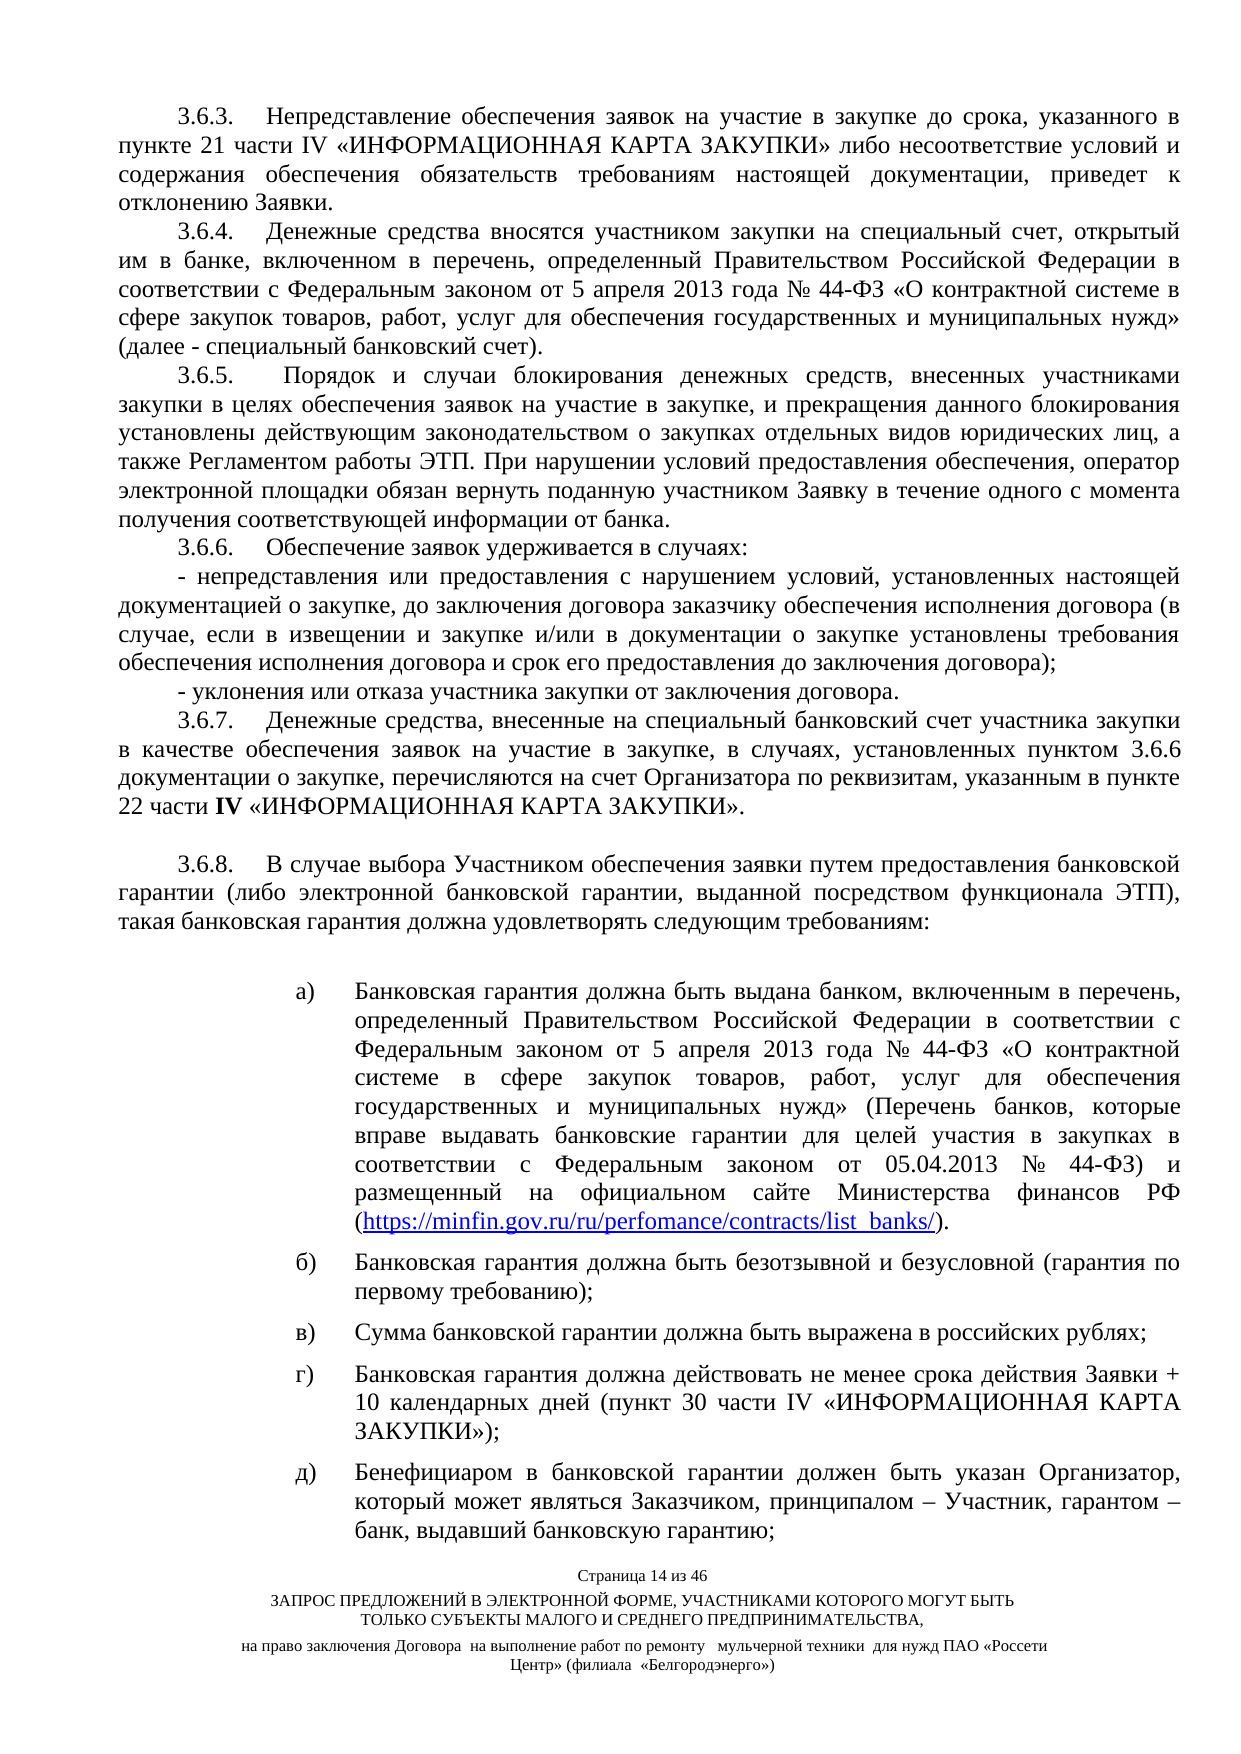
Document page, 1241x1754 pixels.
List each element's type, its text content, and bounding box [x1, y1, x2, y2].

list Банковская гарантия должна быть безотзывной и безусловной (гарантия по первому требованию); [295, 1247, 1181, 1305]
subtitle Обеспечение заявок удерживается в случаях: [118, 532, 1181, 561]
list Банковская гарантия должна быть выдана банком, включенным в перечень, определенный Правительством Российской Федерации в соответствии с Федеральным законом от 5 апреля 2013 года № 44-ФЗ «О контрактной системе в сфере закупок товаров, работ, услуг для обеспечения государственных и муниципальных нужд» (Перечень банков, которые вправе выдавать банковские гарантии для целей участия в закупках в соответствии с Федеральным законом от 05.04.2013 № 44-ФЗ) и размещенный на официальном сайте Министерства финансов РФ (https://minfin.gov.ru/ru/perfomance/contracts/list_banks/). [295, 976, 1181, 1235]
list Банковская гарантия должна действовать не менее срока действия Заявки + 10 календарных дней (пункт 30 части IV «ИНФОРМАЦИОННАЯ КАРТА ЗАКУПКИ»); [295, 1359, 1181, 1445]
text - уклонения или отказа участника закупки от заключения договора. [118, 676, 1181, 705]
subtitle Денежные средства, внесенные на специальный банковский счет участника закупки в качестве обеспечения заявок на участие в закупке, в случаях, установленных пунктом 3.6.6 документации о закупке, перечисляются на счет Организатора по реквизитам, указанным в пункте 22 части IV «ИНФОРМАЦИОННАЯ КАРТА ЗАКУПКИ». [118, 705, 1181, 820]
list Бенефициаром в банковской гарантии должен быть указан Организатор, который может являться Заказчиком, принципалом – Участник, гарантом – банк, выдавший банковскую гарантию; [295, 1457, 1181, 1544]
subtitle Денежные средства вносятся участником закупки на специальный счет, открытый им в банке, включенном в перечень, определенный Правительством Российской Федерации в соответствии с Федеральным законом от 5 апреля 2013 года № 44-ФЗ «О контрактной системе в сфере закупок товаров, работ, услуг для обеспечения государственных и муниципальных нужд» (далее - специальный банковский счет). [118, 216, 1181, 360]
list Сумма банковской гарантии должна быть выражена в российских рублях; [295, 1317, 1181, 1346]
subtitle В случае выбора Участником обеспечения заявки путем предоставления банковской гарантии (либо электронной банковской гарантии, выданной посредством функционала ЭТП), такая банковская гарантия должна удовлетворять следующим требованиям: [118, 849, 1181, 935]
text - непредставления или предоставления с нарушением условий, установленных настоящей документацией о закупке, до заключения договора заказчику обеспечения исполнения договора (в случае, если в извещении и закупке и/или в документации о закупке установлены требования обеспечения исполнения договора и срок его предоставления до заключения договора); [118, 561, 1181, 676]
subtitle Непредставление обеспечения заявок на участие в закупке до срока, указанного в пункте 21 части IV «ИНФОРМАЦИОННАЯ КАРТА ЗАКУПКИ» либо несоответствие условий и содержания обеспечения обязательств требованиям настоящей документации, приведет к отклонению Заявки. [118, 101, 1181, 216]
subtitle Порядок и случаи блокирования денежных средств, внесенных участниками закупки в целях обеспечения заявок на участие в закупке, и прекращения данного блокирования установлены действующим законодательством о закупках отдельных видов юридических лиц, а также Регламентом работы ЭТП. При нарушении условий предоставления обеспечения, оператор электронной площадки обязан вернуть поданную участником Заявку в течение одного с момента получения соответствующей информации от банка. [118, 360, 1181, 532]
